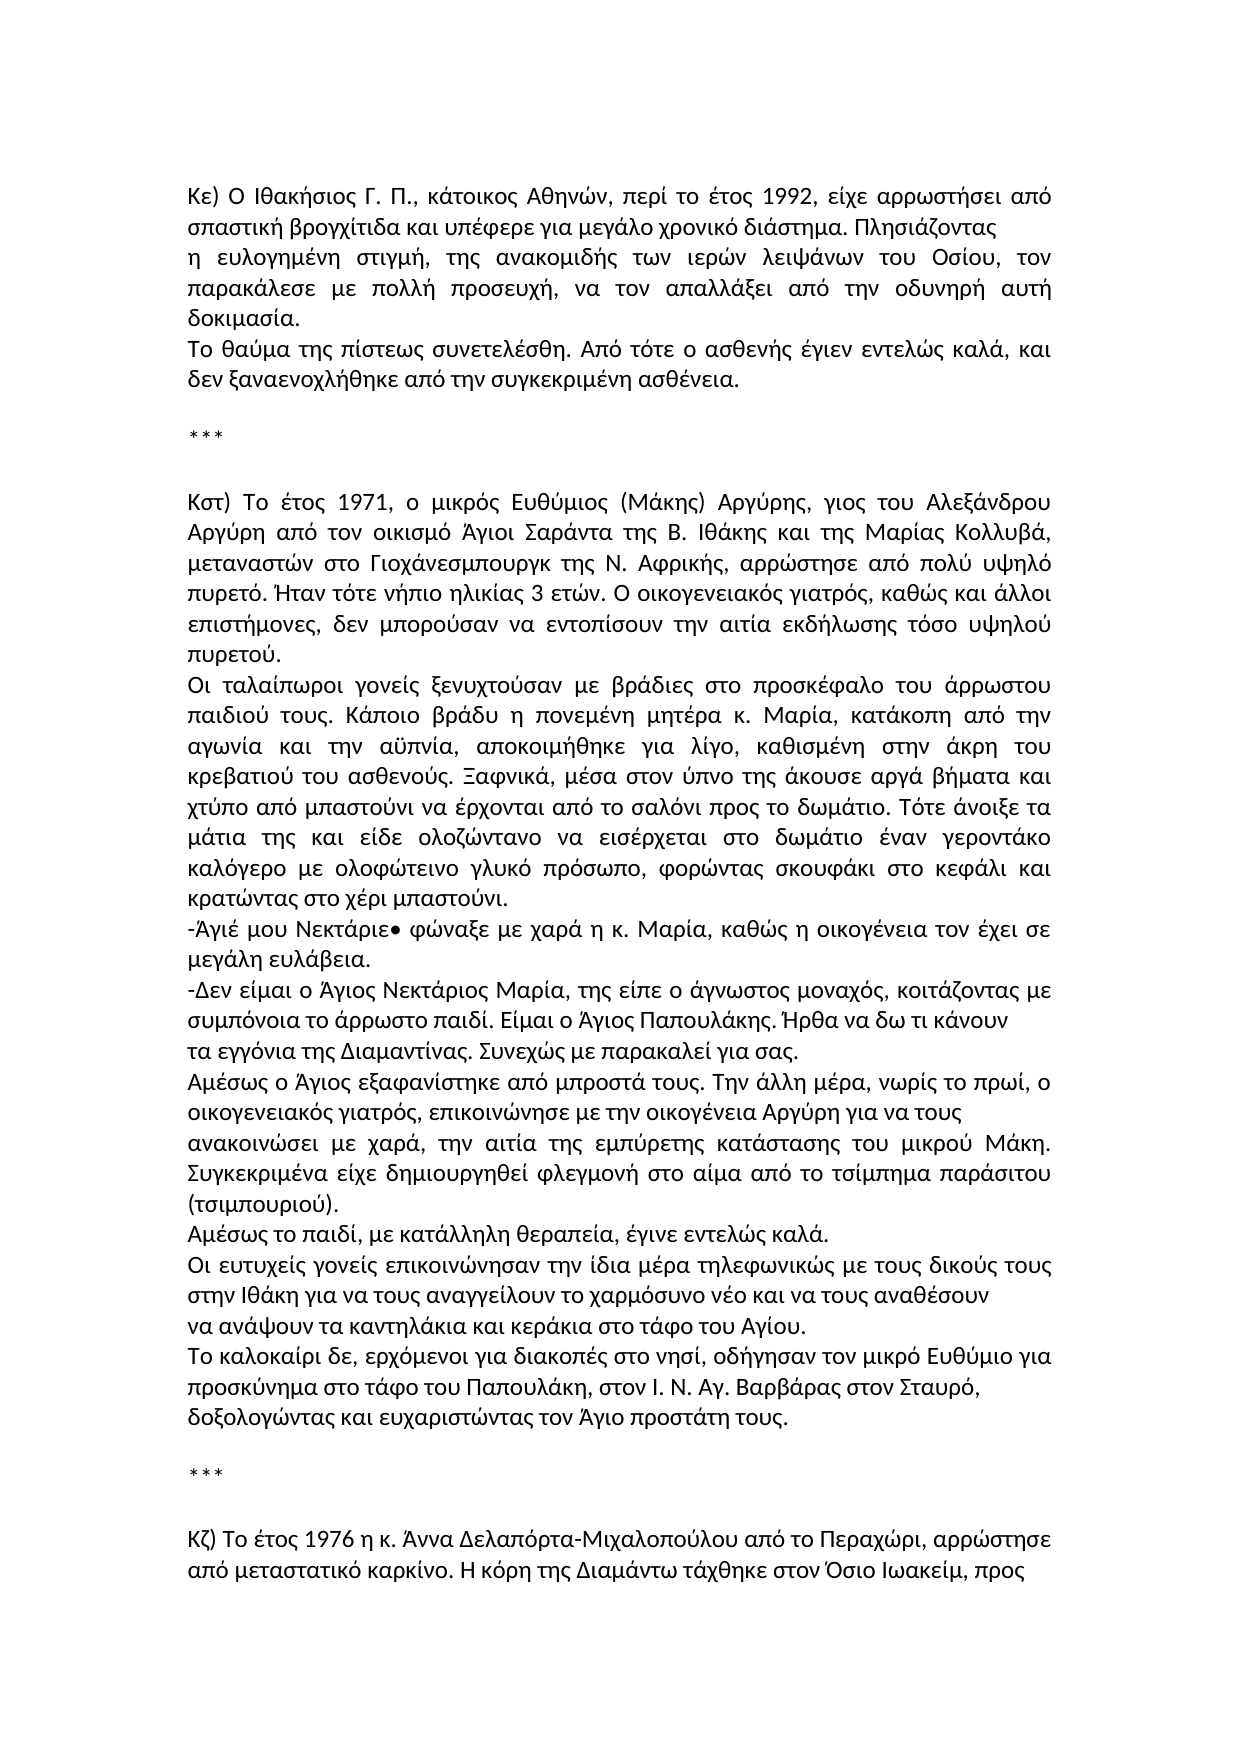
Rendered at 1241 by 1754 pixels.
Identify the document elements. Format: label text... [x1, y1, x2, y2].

text *** [187, 1462, 1053, 1493]
text Το θαύμα της πίστεως συνετελέσθη. Από τότε ο ασθενής έγιεν εντελώς καλά, και δεν ξαναενοχλήθηκε από την συγκεκριμένη ασθένεια. [187, 333, 1053, 394]
text ανακοινώσει με χαρά, την αιτία της εμπύρετης κατάστασης του μικρού Μάκη. Συγκεκριμένα είχε δημιουργηθεί φλεγμονή στο αίμα από το τσίμπημα παράσιτου (τσιμπουριού). [187, 1127, 1053, 1218]
text Οι ταλαίπωροι γονείς ξενυχτούσαν με βράδιες στο προσκέφαλο του άρρωστου παιδιού τους. Κάποιο βράδυ η πονεμένη μητέρα κ. Μαρία, κατάκοπη από την αγωνία και την αϋπνία, αποκοιμήθηκε για λίγο, καθισμένη στην άκρη του κρεβατιού του ασθενούς. Ξαφνικά, μέσα στον ύπνο της άκουσε αργά βήματα και χτύπο από μπαστούνι να έρχονται από το σαλόνι προς το δωμάτιο. Τότε άνοιξε τα μάτια της και είδε ολοζώντανο να εισέρχεται στο δωμάτιο έναν γεροντάκο καλόγερο με ολοφώτεινο γλυκό πρόσωπο, φορώντας σκουφάκι στο κεφάλι και κρατώντας στο χέρι μπαστούνι. [187, 669, 1053, 913]
text Αμέσως το παιδί, με κατάλληλη θεραπεία, έγινε εντελώς καλά. [187, 1218, 1053, 1249]
text να ανάψουν τα καντηλάκια και κεράκια στο τάφο του Αγίου. [187, 1310, 1053, 1340]
text Αμέσως ο Άγιος εξαφανίστηκε από μπροστά τους. Την άλλη μέρα, νωρίς το πρωί, ο οικογενειακός γιατρός, επικοινώνησε με την οικογένεια Αργύρη για να τους [187, 1066, 1053, 1127]
text τα εγγόνια της Διαμαντίνας. Συνεχώς με παρακαλεί για σας. [187, 1035, 1053, 1066]
text Οι ευτυχείς γονείς επικοινώνησαν την ίδια μέρα τηλεφωνικώς με τους δικούς τους στην Ιθάκη για να τους αναγγείλουν το χαρμόσυνο νέο και να τους αναθέσουν [187, 1249, 1053, 1310]
text *** [187, 425, 1053, 455]
text Κζ) Το έτος 1976 η κ. Άννα Δελαπόρτα-Μιχαλοπούλου από το Περαχώρι, αρρώστησε από μεταστατικό καρκίνο. Η κόρη της Διαμάντω τάχθηκε στον Όσιο Ιωακείμ, προς [187, 1523, 1053, 1584]
text Κε) Ο Ιθακήσιος Γ. Π., κάτοικος Αθηνών, περί το έτος 1992, είχε αρρωστήσει από σπαστική βρογχίτιδα και υπέφερε για μεγάλο χρονικό διάστημα. Πλησιάζοντας [187, 181, 1053, 242]
text -Άγιέ μου Νεκτάριε• φώναξε με χαρά η κ. Μαρία, καθώς η οικογένεια τον έχει σε μεγάλη ευλάβεια. [187, 913, 1053, 974]
text Κστ) Το έτος 1971, ο μικρός Ευθύμιος (Μάκης) Αργύρης, γιος του Αλεξάνδρου Αργύρη από τον οικισμό Άγιοι Σαράντα της Β. Ιθάκης και της Μαρίας Κολλυβά, μεταναστών στο Γιοχάνεσμπουργκ της Ν. Αφρικής, αρρώστησε από πολύ υψηλό πυρετό. Ήταν τότε νήπιο ηλικίας 3 ετών. Ο οικογενειακός γιατρός, καθώς και άλλοι επιστήμονες, δεν μπορούσαν να εντοπίσουν την αιτία εκδήλωσης τόσο υψηλού πυρετού. [187, 486, 1053, 669]
text -Δεν είμαι ο Άγιος Νεκτάριος Μαρία, της είπε ο άγνωστος μοναχός, κοιτάζοντας με συμπόνοια το άρρωστο παιδί. Είμαι ο Άγιος Παπουλάκης. Ήρθα να δω τι κάνουν [187, 974, 1053, 1035]
text η ευλογημένη στιγμή, της ανακομιδής των ιερών λειψάνων του Οσίου, τον παρακάλεσε με πολλή προσευχή, να τον απαλλάξει από την οδυνηρή αυτή δοκιμασία. [187, 242, 1053, 333]
text δοξολογώντας και ευχαριστώντας τον Άγιο προστάτη τους. [187, 1401, 1053, 1432]
text Το καλοκαίρι δε, ερχόμενοι για διακοπές στο νησί, οδήγησαν τον μικρό Ευθύμιο για προσκύνημα στο τάφο του Παπουλάκη, στον Ι. Ν. Αγ. Βαρβάρας στον Σταυρό, [187, 1340, 1053, 1401]
